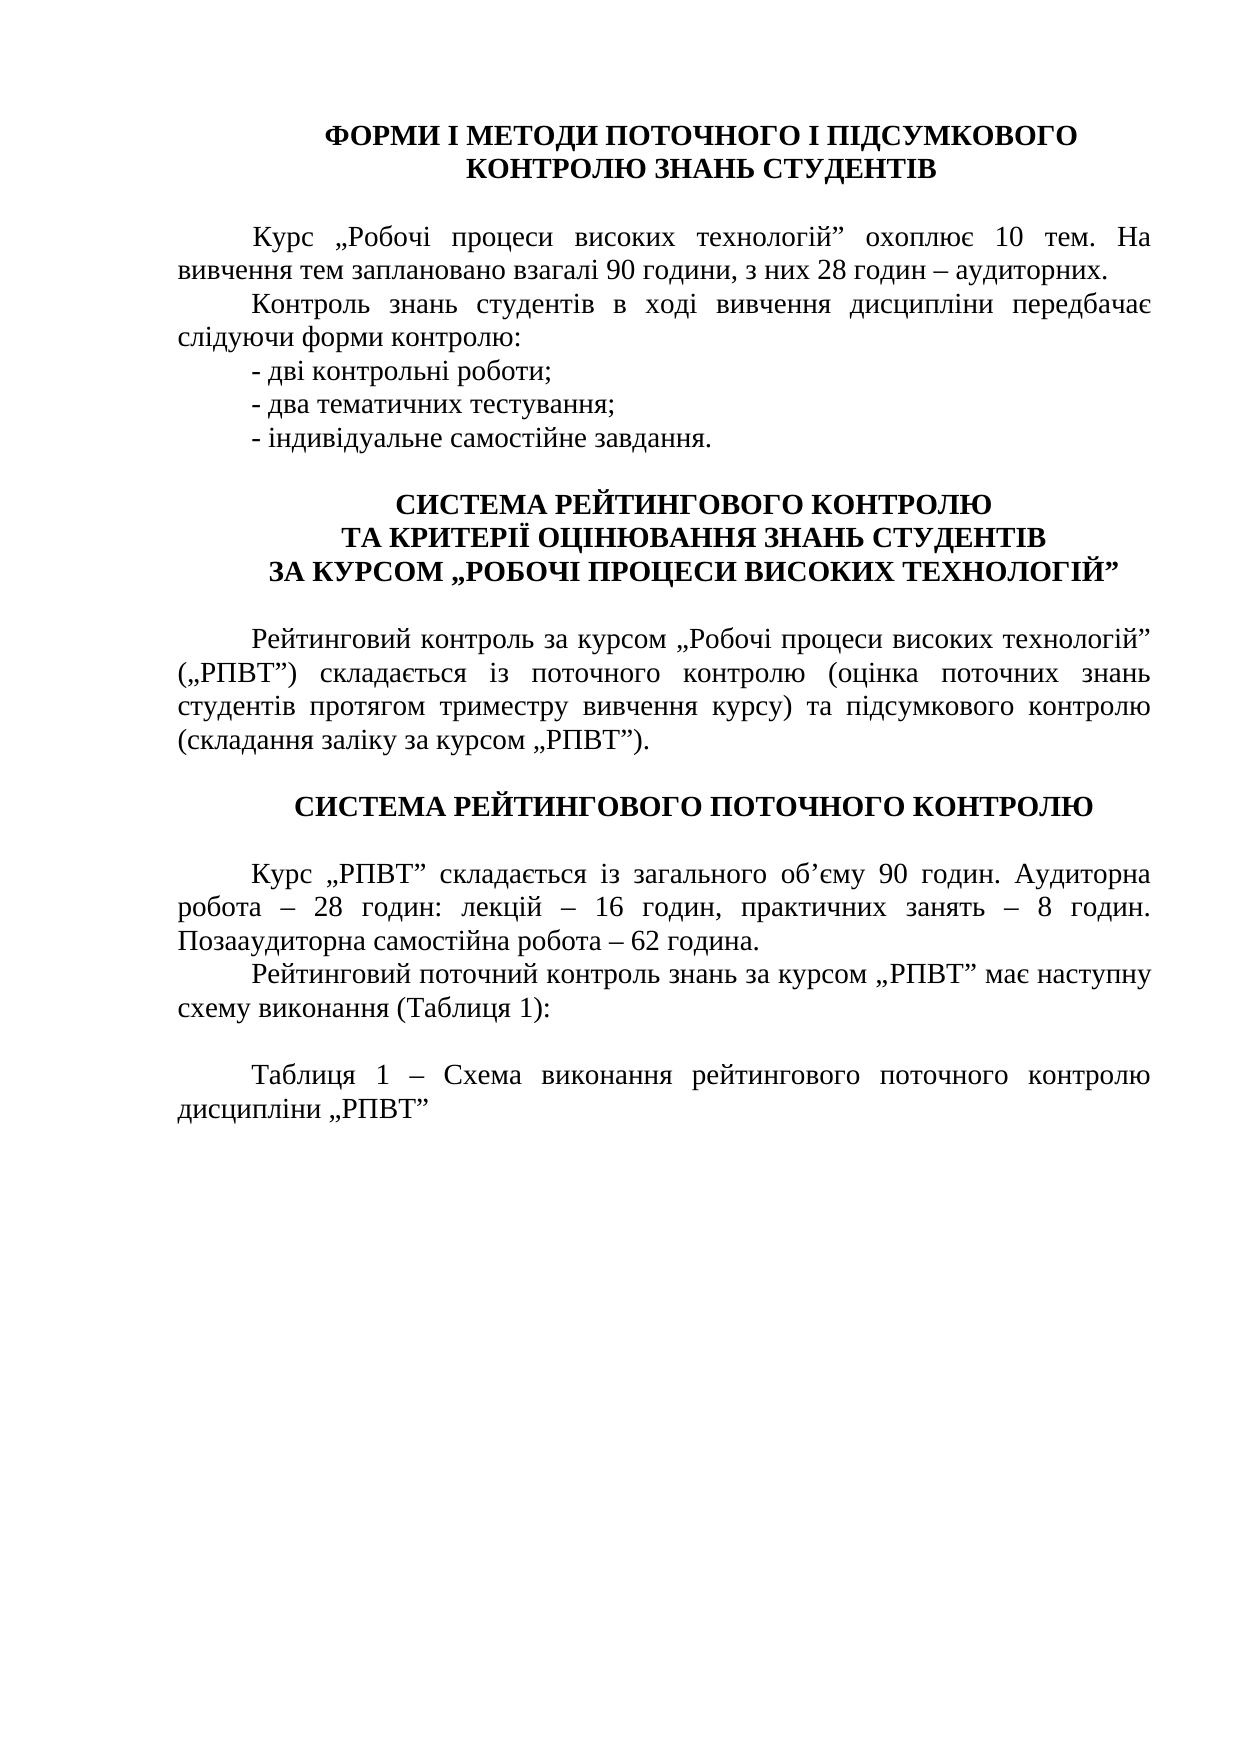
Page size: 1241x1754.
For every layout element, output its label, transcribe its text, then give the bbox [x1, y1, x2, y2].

text ЗА КУРСОМ „РОБОЧІ ПРОЦЕСИ ВИСОКИХ ТЕХНОЛОГІЙ” [177, 554, 1152, 588]
text Контроль знань студентів в ході вивчення дисципліни передбачає слідуючи форми контролю: [177, 286, 1152, 353]
text Рейтинговий поточний контроль знань за курсом „РПВТ” має наступну схему виконання (Таблиця 1): [177, 957, 1152, 1024]
text Курс „РПВТ” складається із загального об’єму 90 годин. Аудиторна робота – 28 годин: лекцій – 16 годин, практичних занять – 8 годин. Позааудиторна самостійна робота – 62 година. [177, 856, 1152, 957]
text ТА КРИТЕРІЇ ОЦІНЮВАННЯ ЗНАНЬ СТУДЕНТІВ [177, 521, 1152, 554]
text Форми і методи поточного і підсумкового [177, 118, 1152, 152]
text Курс „Робочі процеси високих технологій” охоплює 10 тем. На вивчення тем заплановано взагалі 90 години, з них 28 годин – аудиторних. [177, 219, 1152, 286]
text контролю знань студентів [177, 152, 1152, 185]
text СИСТЕМА РЕЙТИНГОВОГО КОНТРОЛЮ [177, 487, 1152, 521]
text - індивідуальне самостійне завдання. [177, 420, 1152, 453]
text - дві контрольні роботи; [177, 353, 1152, 386]
text СИСТЕМА РЕЙТИНГОВОГО ПОТОЧНОГО КОНТРОЛЮ [177, 789, 1152, 822]
text - два тематичних тестування; [177, 386, 1152, 420]
text Таблиця 1 – Схема виконання рейтингового поточного контролю дисципліни „РПВТ” [177, 1057, 1152, 1124]
text Рейтинговий контроль за курсом „Робочі процеси високих технологій” („РПВТ”) складається із поточного контролю (оцінка поточних знань студентів протягом триместру вивчення курсу) та підсумкового контролю (складання заліку за курсом „РПВТ”). [177, 621, 1152, 755]
